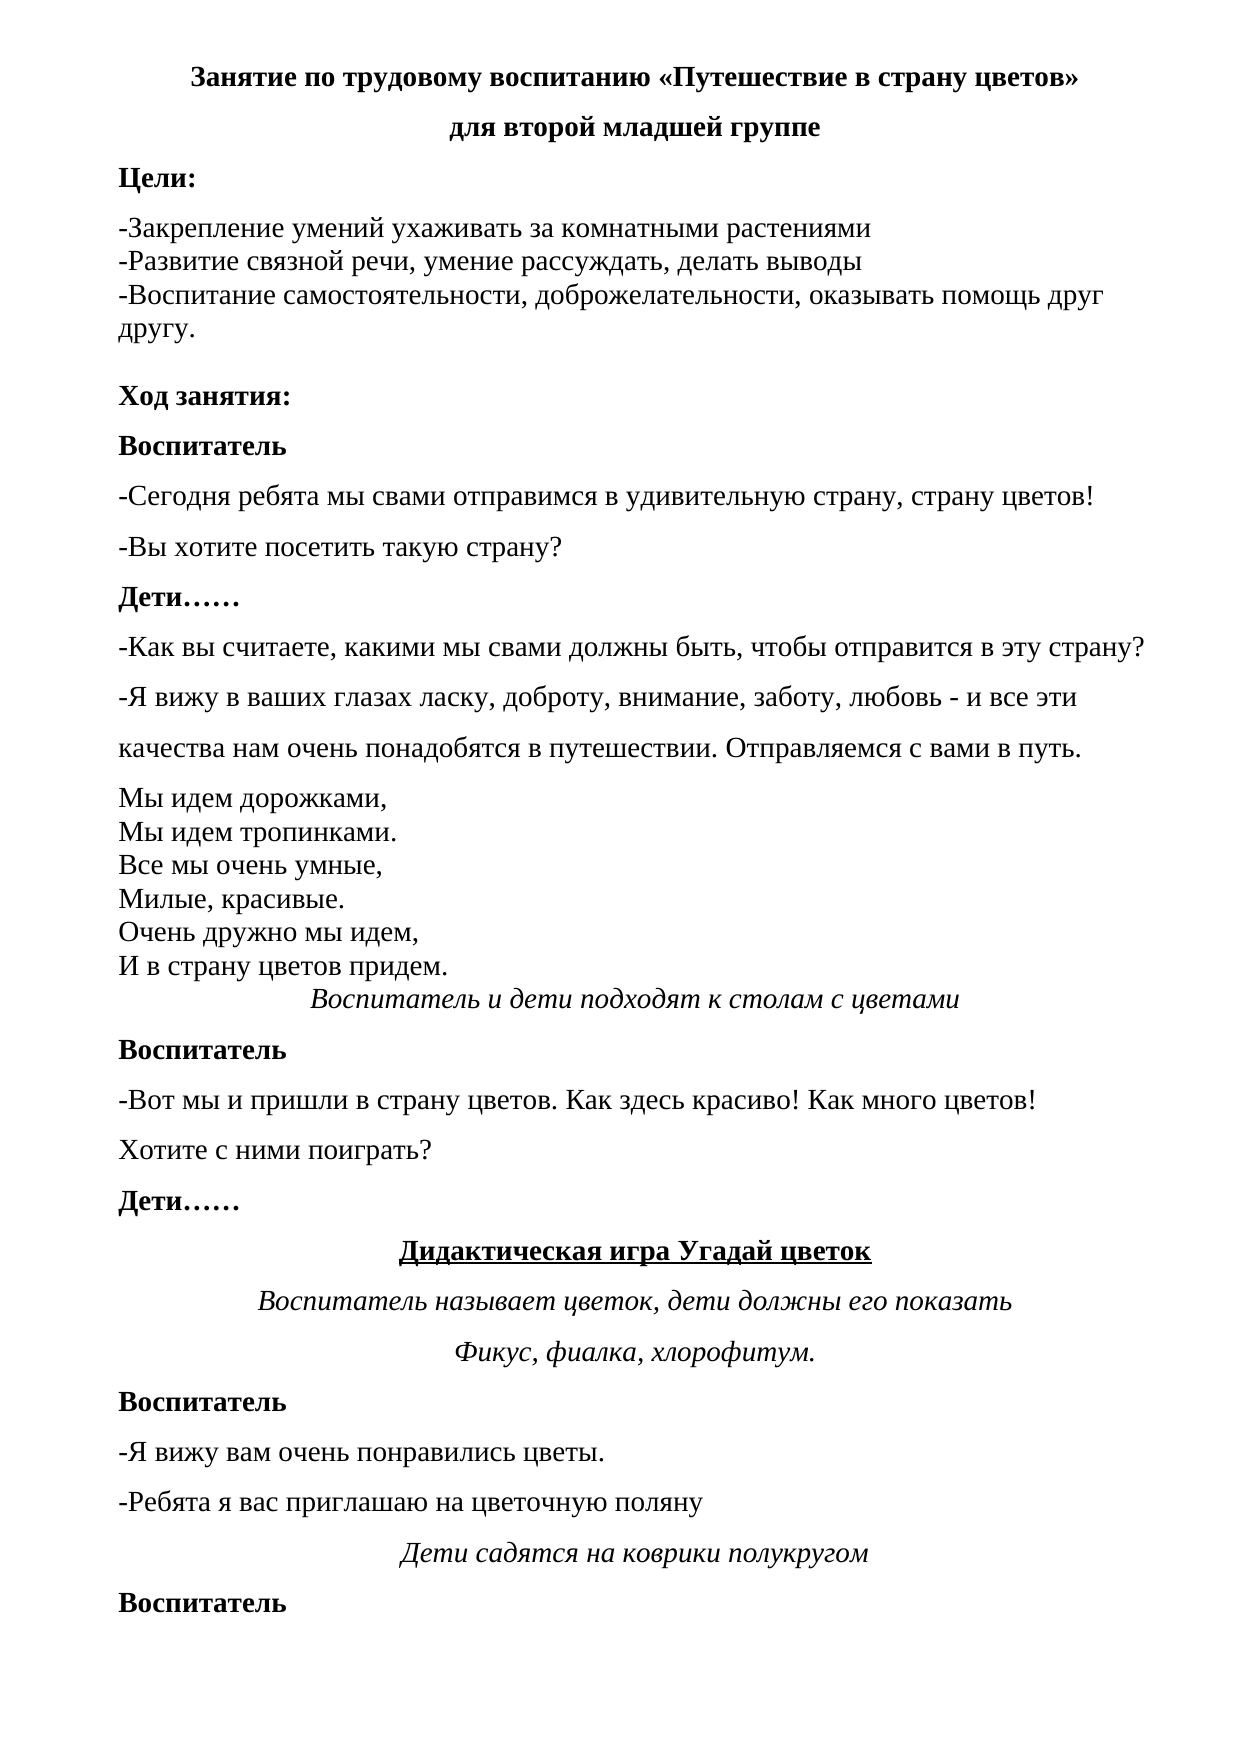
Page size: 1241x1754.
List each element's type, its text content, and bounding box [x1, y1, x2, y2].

text -Воспитание самостоятельности, доброжелательности, оказывать помощь друг другу. [118, 277, 1152, 344]
text Мы идем дорожками, [118, 780, 1152, 814]
text Воспитатель называет цветок, дети должны его показать [118, 1283, 1152, 1317]
text И в страну цветов придем. [118, 948, 1152, 981]
text -Закрепление умений ухаживать за комнатными растениями [118, 210, 1152, 243]
text -Развитие связной речи, умение рассуждать, делать выводы [118, 243, 1152, 277]
text Воспитатель [118, 428, 1152, 462]
text Ход занятия: [118, 378, 1152, 411]
text -Я вижу в ваших глазах ласку, доброту, внимание, заботу, любовь - и все эти качества нам очень понадобятся в путешествии. Отправляемся с вами в путь. [118, 679, 1152, 763]
text Все мы очень умные, [118, 847, 1152, 881]
text Хотите с ними поиграть? [118, 1132, 1152, 1166]
text Цели: [118, 160, 1152, 193]
text Дети садятся на коврики полукругом [118, 1535, 1152, 1568]
text -Вот мы и пришли в страну цветов. Как здесь красиво! Как много цветов! [118, 1082, 1152, 1116]
text Очень дружно мы идем, [118, 914, 1152, 948]
text Дети…… [118, 579, 1152, 612]
text Воспитатель [118, 1032, 1152, 1065]
text Милые, красивые. [118, 881, 1152, 914]
text для второй младшей группе [118, 109, 1152, 143]
text -Ребята я вас приглашаю на цветочную поляну [118, 1484, 1152, 1518]
text Воспитатель [118, 1384, 1152, 1417]
text -Как вы считаете, какими мы свами должны быть, чтобы отправится в эту страну? [118, 629, 1152, 663]
text Дети…… [118, 1183, 1152, 1216]
text Воспитатель и дети подходят к столам с цветами [118, 981, 1152, 1015]
text Дидактическая игра Угадай цветок [118, 1233, 1152, 1267]
text Мы идем тропинками. [118, 814, 1152, 847]
text -Вы хотите посетить такую страну? [118, 529, 1152, 562]
text -Сегодня ребята мы свами отправимся в удивительную страну, страну цветов! [118, 478, 1152, 512]
text Занятие по трудовому воспитанию «Путешествие в страну цветов» [118, 59, 1152, 93]
text Воспитатель [118, 1585, 1152, 1619]
text -Я вижу вам очень понравились цветы. [118, 1434, 1152, 1468]
text Фикус, фиалка, хлорофитум. [118, 1334, 1152, 1367]
